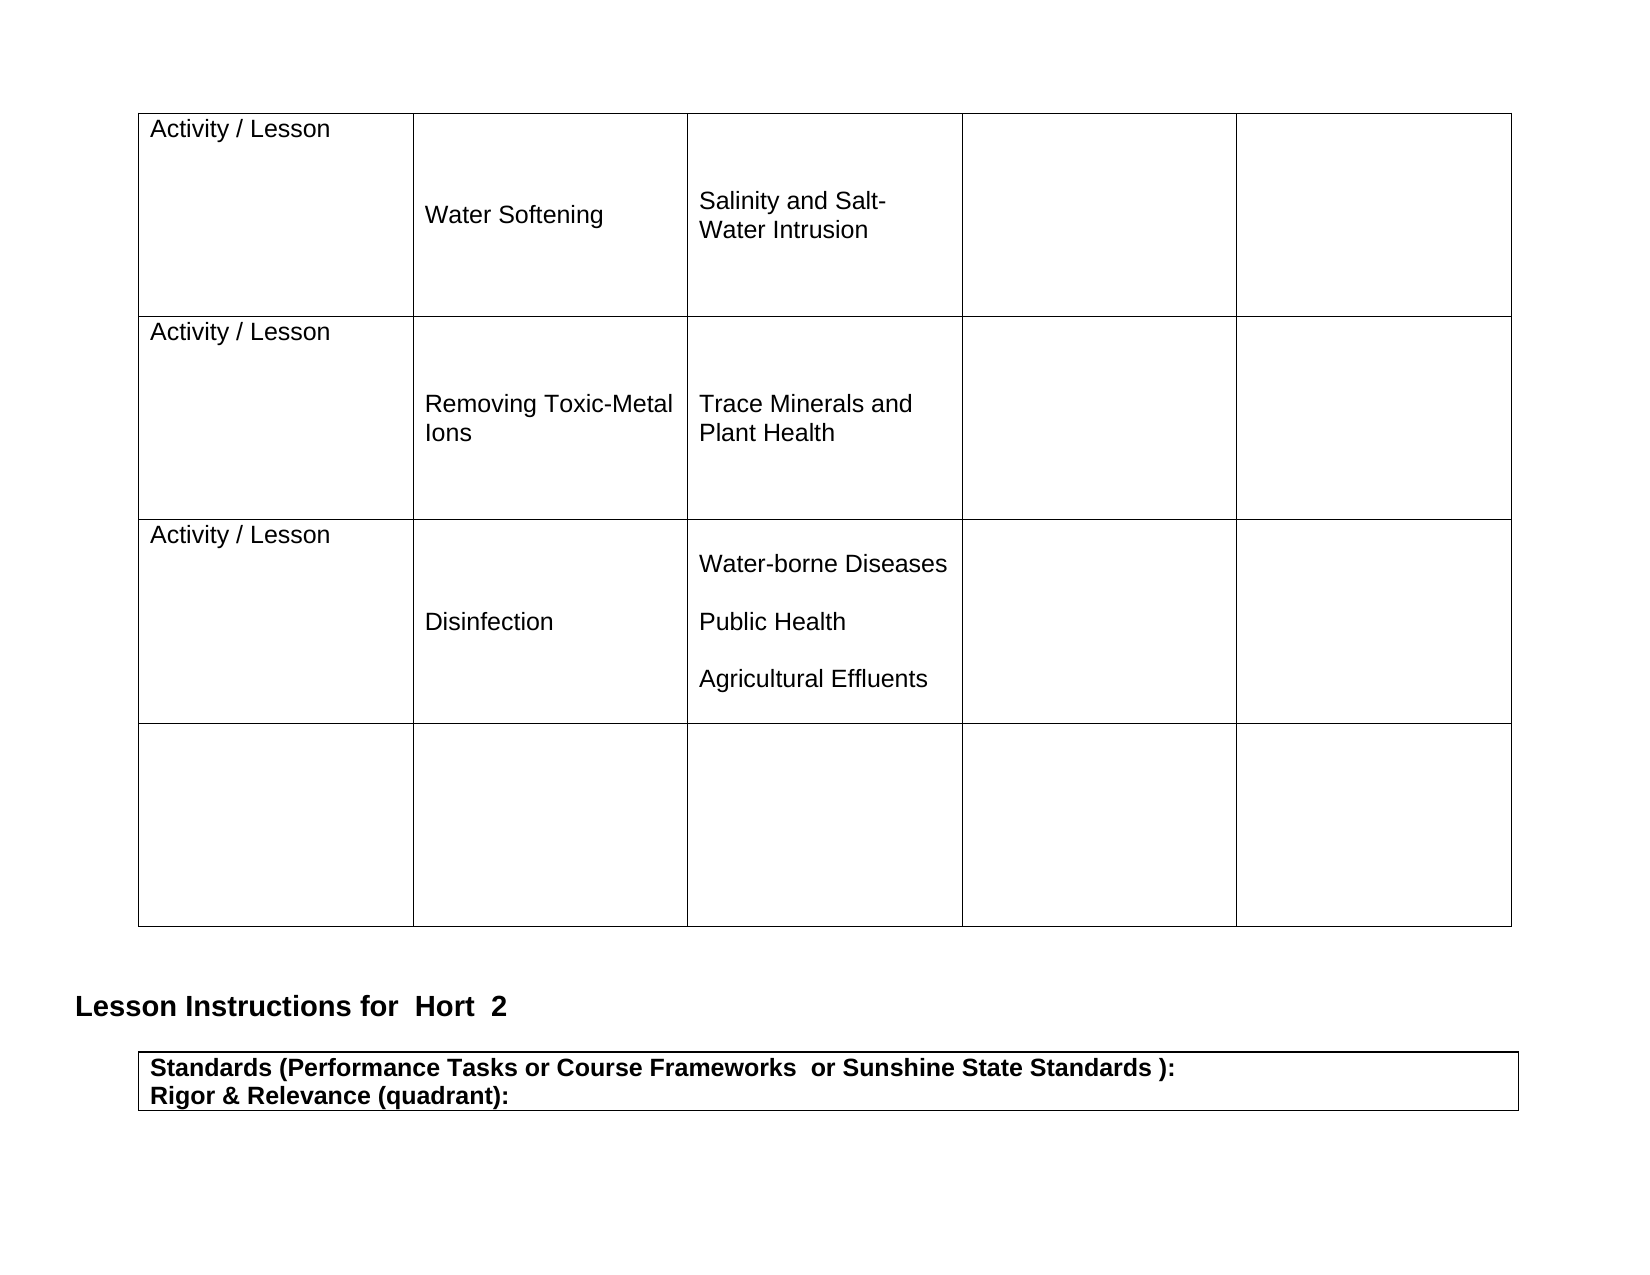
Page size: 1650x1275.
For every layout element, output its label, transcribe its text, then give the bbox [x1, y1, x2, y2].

text Lesson Instructions for Hort 2 [75, 989, 1500, 1023]
table_cell Salinity and Salt-Water Intrusion [688, 114, 962, 316]
table_cell Water Softening [414, 114, 687, 316]
table_cell [139, 724, 413, 926]
table_header Standards (Performance Tasks or Course Frameworks or Standards ): Rigor & Relevance (quadrant): [139, 1053, 1518, 1110]
table_cell [1237, 114, 1511, 316]
table_cell Disinfection [414, 520, 687, 722]
table_cell [963, 520, 1236, 722]
table_cell [414, 724, 687, 926]
table_cell Trace Minerals and Plant Health [688, 317, 962, 519]
table_cell [963, 114, 1236, 316]
table_cell Activity / Lesson [139, 520, 413, 722]
table_cell [963, 317, 1236, 519]
table_cell Removing Toxic-Metal Ions [414, 317, 687, 519]
table_cell [688, 724, 962, 926]
table_cell Activity / Lesson [139, 317, 413, 519]
table_cell Water-borne Diseases Public Health Agricultural Effluents [688, 520, 962, 722]
table_cell [1237, 520, 1511, 722]
table_cell [963, 724, 1236, 926]
table_cell [1237, 317, 1511, 519]
table_cell [1237, 724, 1511, 926]
table_cell Activity / Lesson [139, 114, 413, 316]
